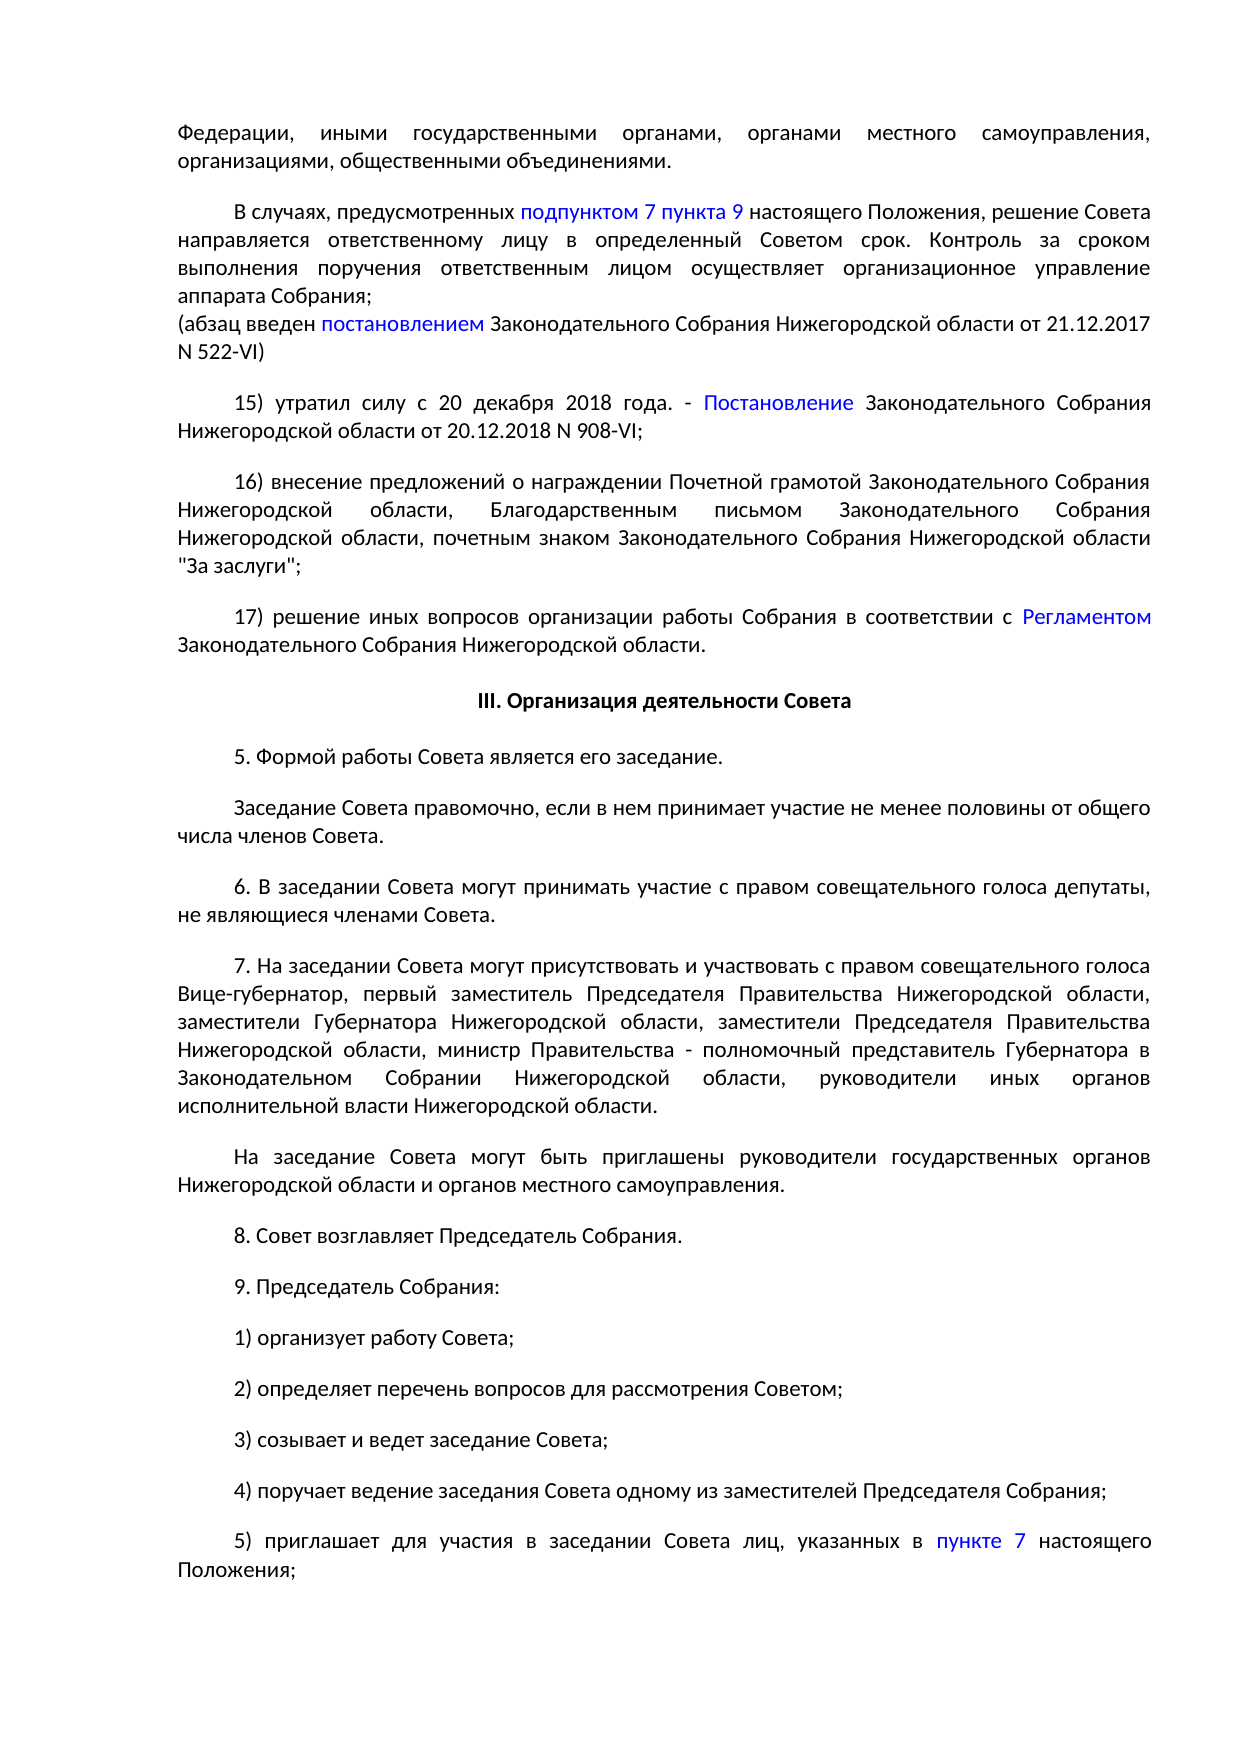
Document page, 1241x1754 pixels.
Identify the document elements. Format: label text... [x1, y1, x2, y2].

text 16) внесение предложений о награждении Почетной грамотой Законодательного Собрания Нижегородской области, Благодарственным письмом Законодательного Собрания Нижегородской области, почетным знаком Законодательного Собрания Нижегородской области "За заслуги"; [177, 467, 1152, 579]
text 1) организует работу Совета; [177, 1323, 1152, 1351]
title III. Организация деятельности Совета [177, 686, 1152, 714]
text На заседание Совета могут быть приглашены руководители государственных органов Нижегородской области и органов местного самоуправления. [177, 1142, 1152, 1198]
text 5. Формой работы Совета является его заседание. [177, 742, 1152, 770]
text Заседание Совета правомочно, если в нем принимает участие не менее половины от общего числа членов Совета. [177, 793, 1152, 849]
text 5) приглашает для участия в заседании Совета лиц, указанных в пункте 7 настоящего Положения; [177, 1527, 1152, 1583]
text В случаях, предусмотренных подпунктом 7 пункта 9 настоящего Положения, решение Совета направляется ответственному лицу в определенный Советом срок. Контроль за сроком выполнения поручения ответственным лицом осуществляет организационное управление аппарата Собрания; [177, 197, 1152, 309]
text 9. Председатель Собрания: [177, 1272, 1152, 1300]
text 15) утратил силу с 20 декабря 2018 года. - Постановление Законодательного Собрания Нижегородской области от 20.12.2018 N 908-VI; [177, 388, 1152, 444]
text 4) поручает ведение заседания Совета одному из заместителей Председателя Собрания; [177, 1476, 1152, 1504]
text (абзац введен постановлением Законодательного Собрания Нижегородской области от 21.12.2017 N 522-VI) [177, 309, 1152, 365]
text 17) решение иных вопросов организации работы Собрания в соответствии с Регламентом Законодательного Собрания Нижегородской области. [177, 602, 1152, 658]
text 8. Совет возглавляет Председатель Собрания. [177, 1221, 1152, 1249]
text 2) определяет перечень вопросов для рассмотрения Советом; [177, 1374, 1152, 1402]
text 3) созывает и ведет заседание Совета; [177, 1425, 1152, 1453]
text 6. В заседании Совета могут принимать участие с правом совещательного голоса депутаты, не являющиеся членами Совета. [177, 872, 1152, 928]
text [177, 118, 1152, 174]
text 7. На заседании Совета могут присутствовать и участвовать с правом совещательного голоса Вице-губернатор, первый заместитель Председателя Правительства Нижегородской области, заместители Губернатора Нижегородской области, заместители Председателя Правительства Нижегородской области, министр Правительства - полномочный представитель Губернатора в Законодательном Собрании Нижегородской области, руководители иных органов исполнительной власти Нижегородской области. [177, 951, 1152, 1119]
